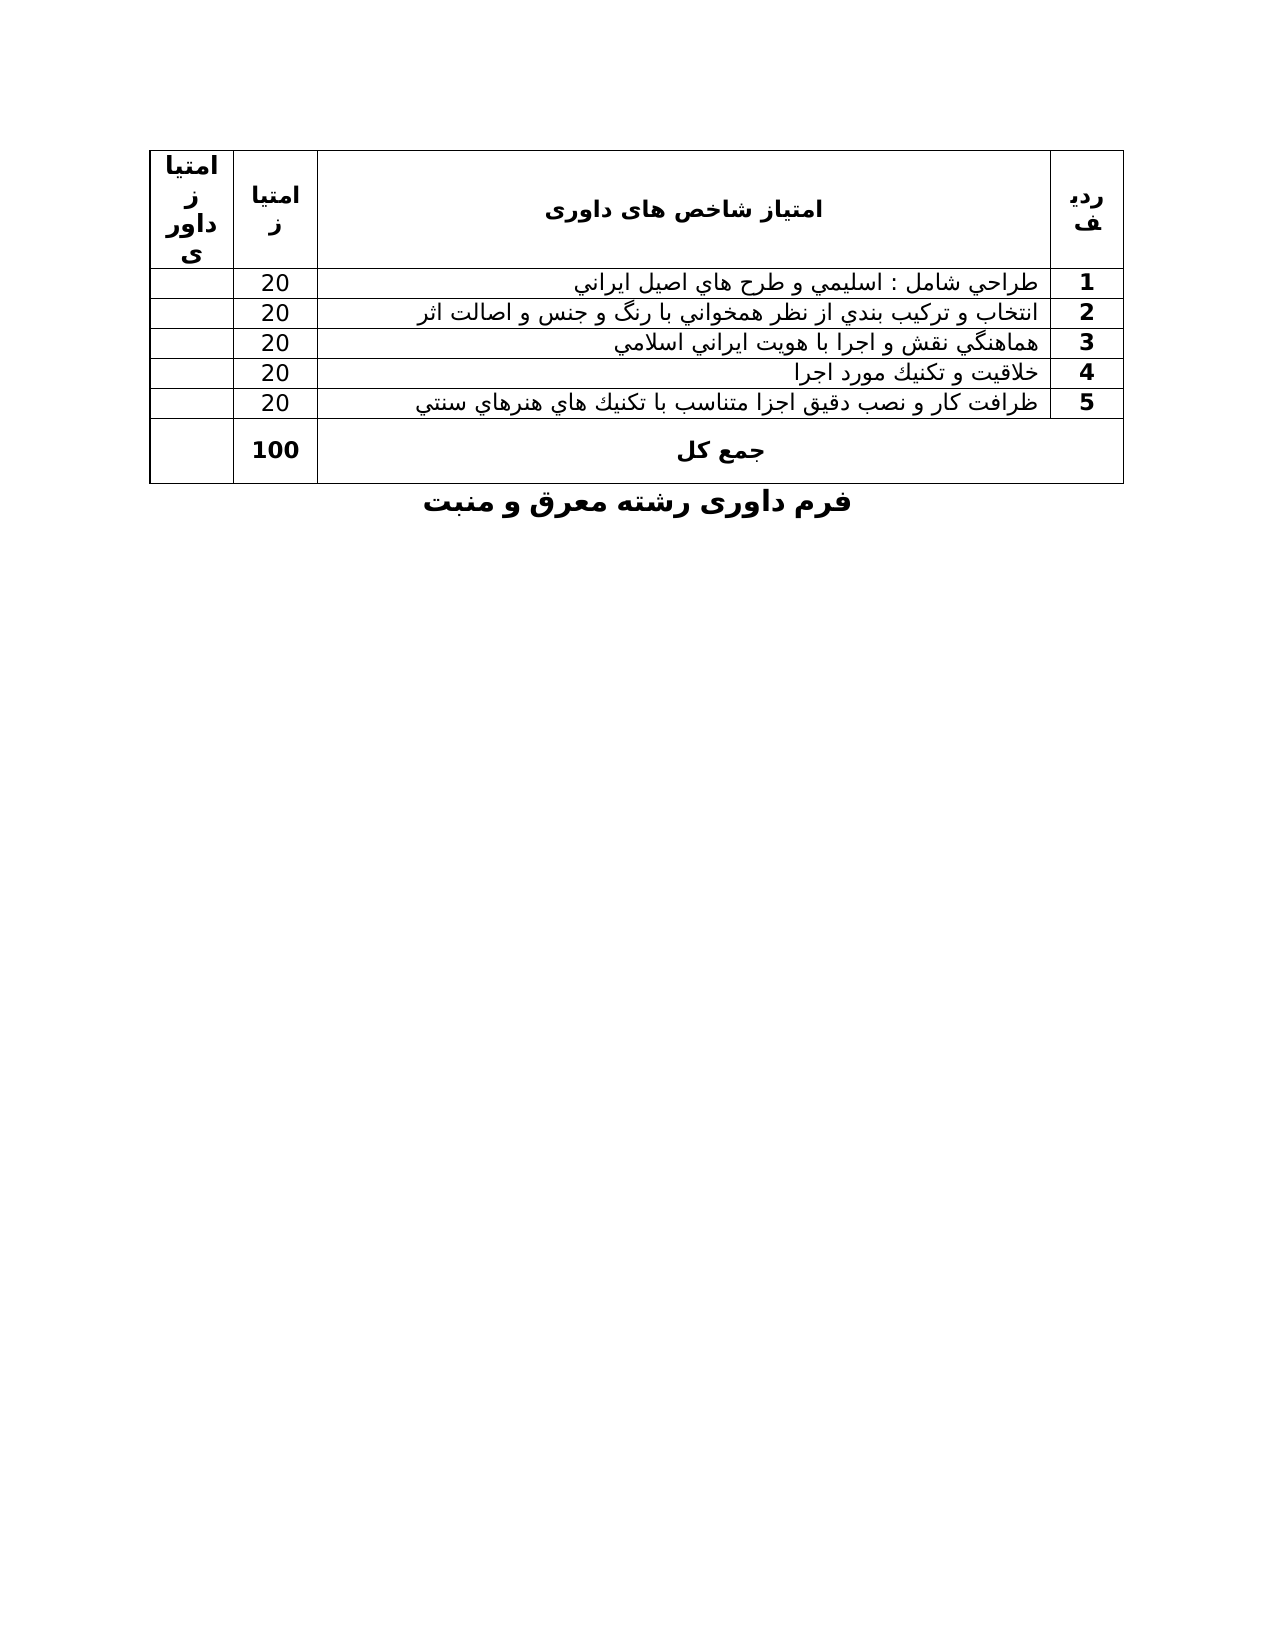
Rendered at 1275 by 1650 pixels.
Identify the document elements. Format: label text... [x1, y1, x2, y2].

table_cell [151, 269, 233, 298]
table_header امتیاز شاخص های داوری [318, 151, 1050, 268]
table_cell 4 [1051, 359, 1123, 388]
table_cell [151, 329, 233, 358]
table_cell 5 [1051, 389, 1123, 418]
table_header ردیف [1051, 151, 1123, 268]
table_cell [151, 299, 233, 328]
table_cell جمع کل [318, 419, 1123, 483]
table_header امتیاز داوری [151, 151, 233, 268]
table_cell 20 [234, 269, 317, 298]
table_cell خلاقيت و تكنيك مورد اجرا [318, 359, 1050, 388]
table_cell 20 [234, 389, 317, 418]
table_cell 2 [1051, 299, 1123, 328]
text فرم داوری رشته معرق و منبت [150, 484, 1125, 518]
table_header امتیاز [234, 151, 317, 268]
table_cell 20 [234, 299, 317, 328]
table_cell [151, 359, 233, 388]
table_cell [151, 419, 233, 483]
table_cell ظرافت كار و نصب دقيق اجزا متناسب با تكنيك هاي هنرهاي سنتي [318, 389, 1050, 418]
table_cell [151, 389, 233, 418]
table_cell 100 [234, 419, 317, 483]
table_cell هماهنگي نقش و اجرا با هويت ايراني اسلامي [318, 329, 1050, 358]
table_cell 3 [1051, 329, 1123, 358]
table_cell 1 [1051, 269, 1123, 298]
table_cell 20 [234, 329, 317, 358]
table_cell انتخاب و تركيب بندي از نظر همخواني با رنگ و جنس و اصالت اثر [318, 299, 1050, 328]
table_cell طراحي شامل : اسليمي و طرح هاي اصيل ايراني [318, 269, 1050, 298]
table_cell 20 [234, 359, 317, 388]
